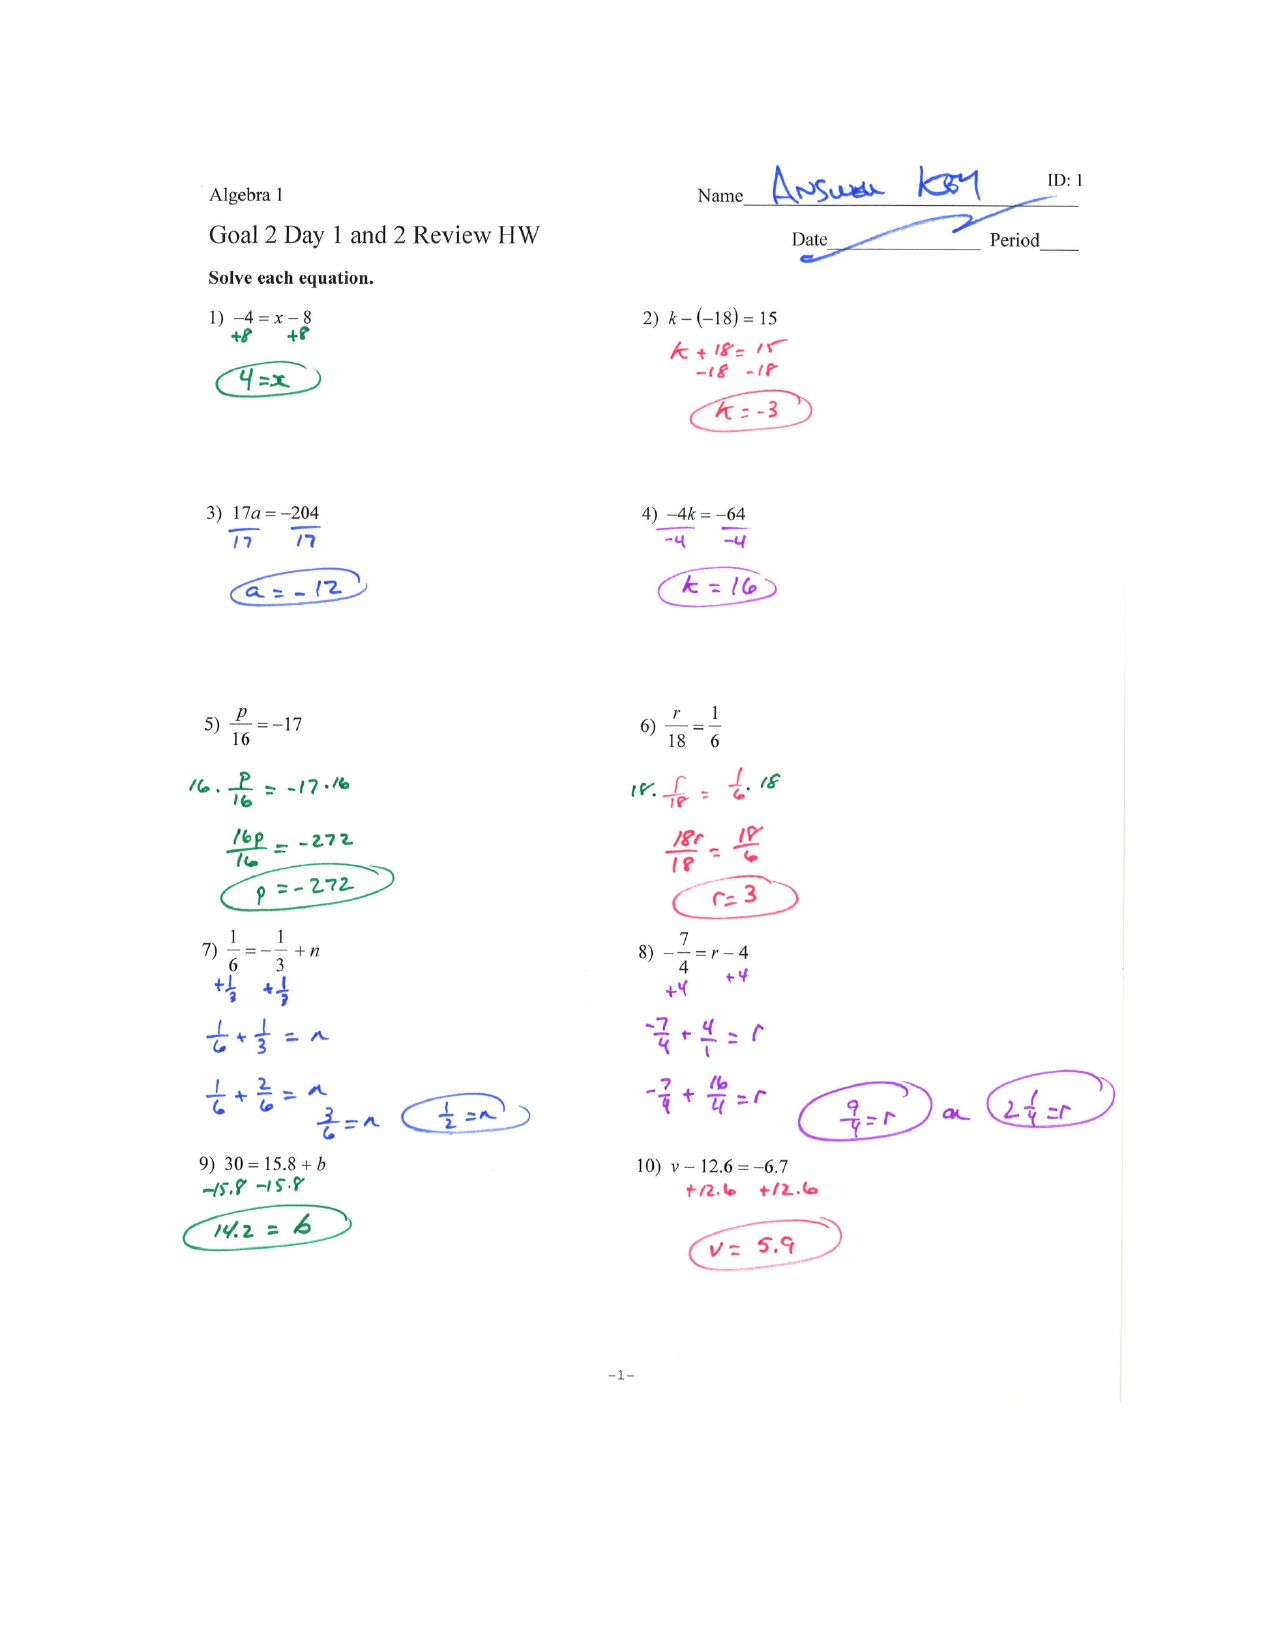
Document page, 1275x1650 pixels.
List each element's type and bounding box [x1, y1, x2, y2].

picture [150, 150, 1125, 1412]
